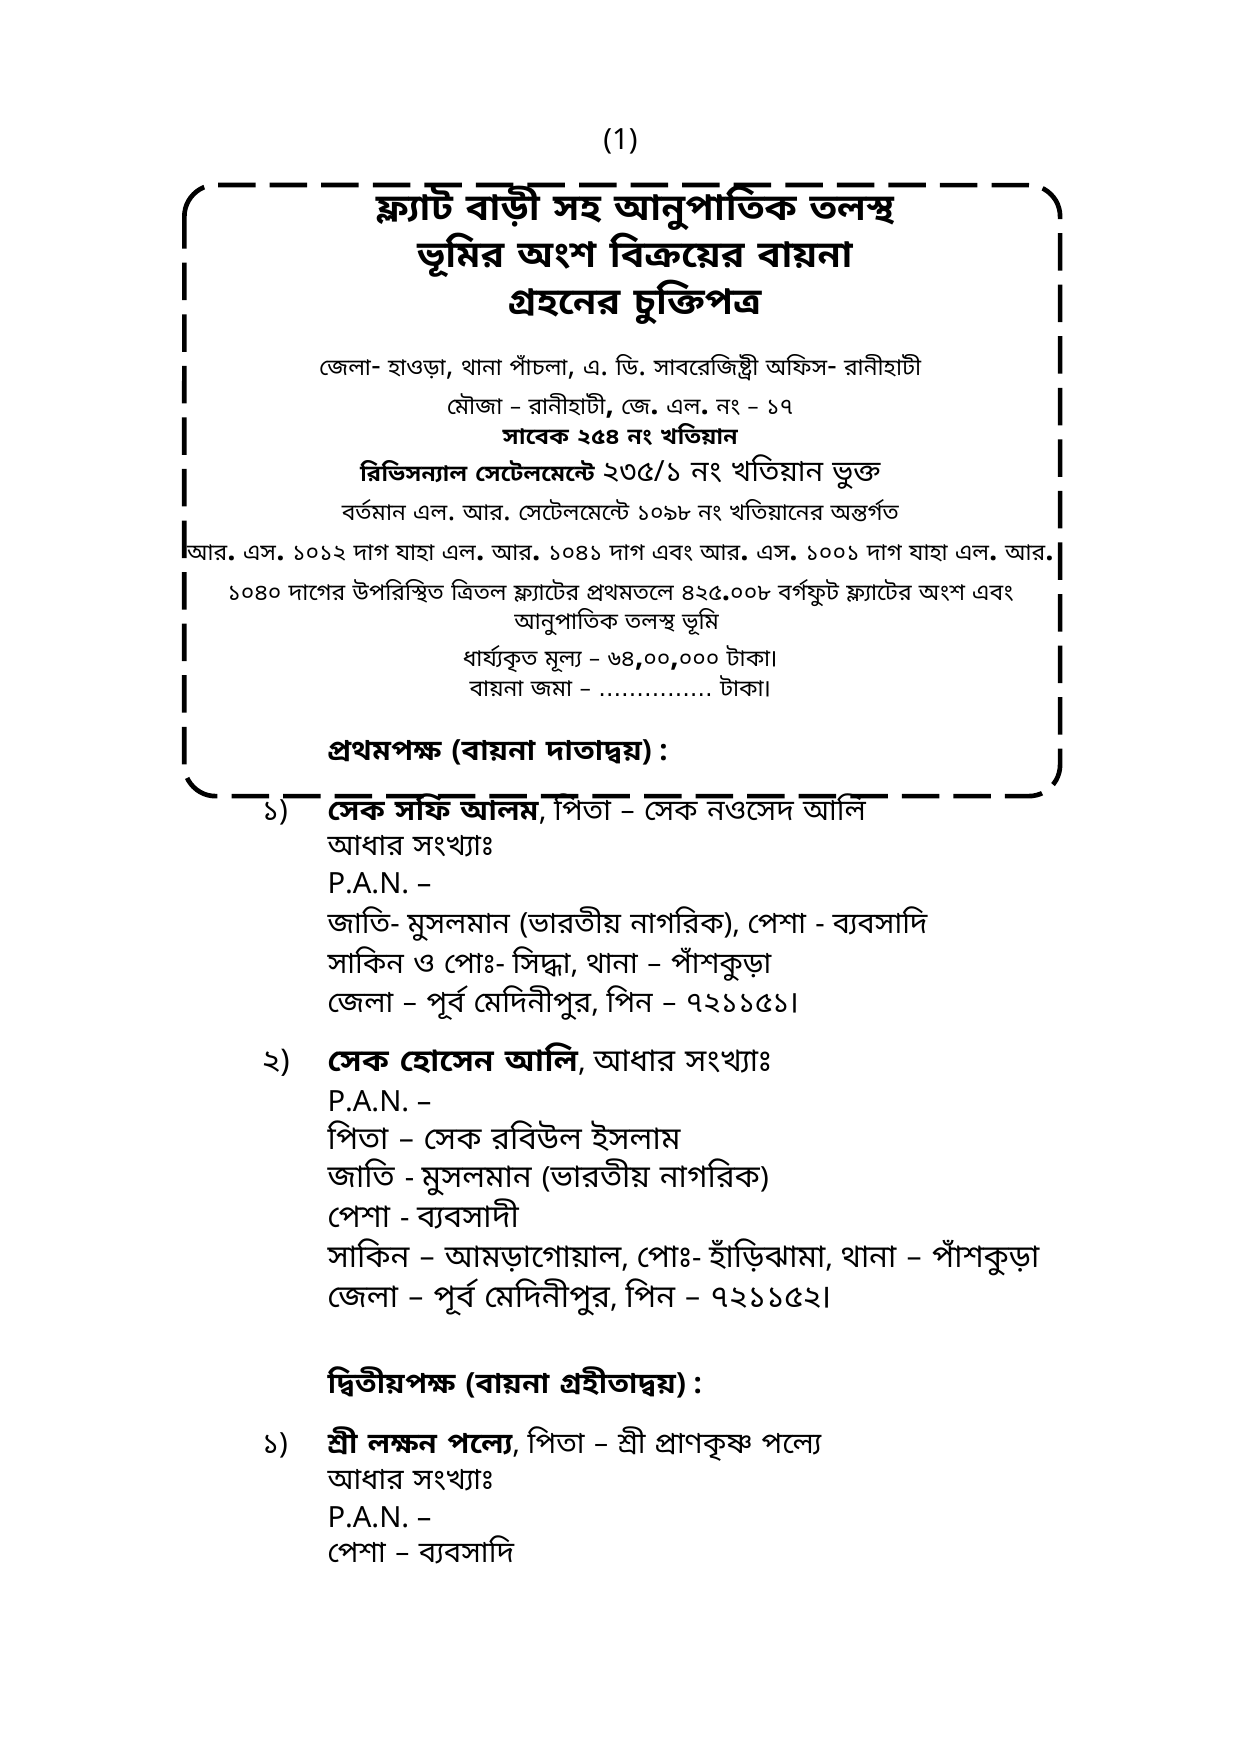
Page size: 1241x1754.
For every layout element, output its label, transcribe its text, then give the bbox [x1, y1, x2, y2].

text বর্তমান এল. আর. সেটেলমেন্টে ১০৯৮ নং খতিয়ানের অন্তর্গত [177, 489, 1063, 529]
text ১) সেক সফি আলম, পিতা – সেক নওসেদ আলি [177, 789, 1063, 829]
text জেলা – পূর্ব মেদিনীপুর, পিন – ৭২১১৫১। [327, 982, 1063, 1021]
text জাতি- মুসলমান (ভারতীয় নাগরিক), পেশা - ব্যবসাদি [177, 902, 1063, 942]
text সাকিন ও পোঃ- সিদ্ধা, থানা – পাঁশকুড়া [327, 942, 1063, 982]
text জেলা – পূর্ব মেদিনীপুর, পিন – ৭২১১৫২। [177, 1276, 1063, 1316]
text পিতা – সেক রবিউল ইসলাম [327, 1120, 1063, 1157]
text জেলা- হাওড়া, থানা পাঁচলা, এ. ডি. সাবরেজিষ্ট্রী অফিস- রানীহাটী [177, 344, 1063, 383]
text মৌজা – রানীহাটী, জে. এল. নং – ১৭ [177, 383, 1063, 423]
text জাতি - মুসলমান (ভারতীয় নাগরিক) [327, 1157, 1063, 1196]
text প্রথমপক্ষ (বায়না দাতাদ্বয়) : [252, 729, 1063, 769]
text পেশা – ব্যবসাদি [177, 1536, 1063, 1569]
text P.A.N. – [177, 1081, 1063, 1120]
text ফ্ল্যাট বাড়ী সহ আনুপাতিক তলস্থ ভূমির অংশ বিক্রয়ের বায়না গ্রহনের চুক্তিপত্র [354, 186, 915, 324]
text P.A.N. – [327, 863, 1063, 902]
text আধার সংখ্যাঃ [327, 829, 1063, 863]
text আধার সংখ্যাঃ [327, 1462, 1063, 1496]
text সাবেক ২৫৪ নং খতিয়ান [177, 423, 1063, 450]
text ১) শ্রী লক্ষন পল্যে, পিতা – শ্রী প্রাণকৃষ্ণ পল্যে [177, 1422, 1063, 1462]
text বায়না জমা – …………… টাকা। [177, 675, 1063, 702]
text P.A.N. – [327, 1496, 1063, 1536]
text রিভিসন্যাল সেটেলমেন্টে ২৩৫/১ নং খতিয়ান ভুক্ত [177, 450, 1063, 489]
text আর. এস. ১০১২ দাগ যাহা এল. আর. ১০৪১ দাগ এবং আর. এস. ১০০১ দাগ যাহা এল. আর. ১০৪০ দাগের উপরিস্থিত ত্রিতল ফ্ল্যাটের প্রথমতলে ৪২৫.০০৮ বর্গফুট ফ্ল্যাটের অংশ এবং আনুপাতিক তলস্থ ভূমি ধার্য্যকৃত মূল্য – ৬৪,০০,০০০ টাকা। [177, 529, 1063, 675]
text পেশা - ব্যবসাদী [327, 1196, 1063, 1236]
text দ্বিতীয়পক্ষ (বায়না গ্রহীতাদ্বয়) : [252, 1363, 1063, 1402]
text সাকিন – আমড়াগোয়াল, পোঃ- হাঁড়িঝামা, থানা – পাঁশকুড়া [327, 1236, 1063, 1276]
text ২) সেক হোসেন আলি, আধার সংখ্যাঃ [177, 1038, 1063, 1081]
